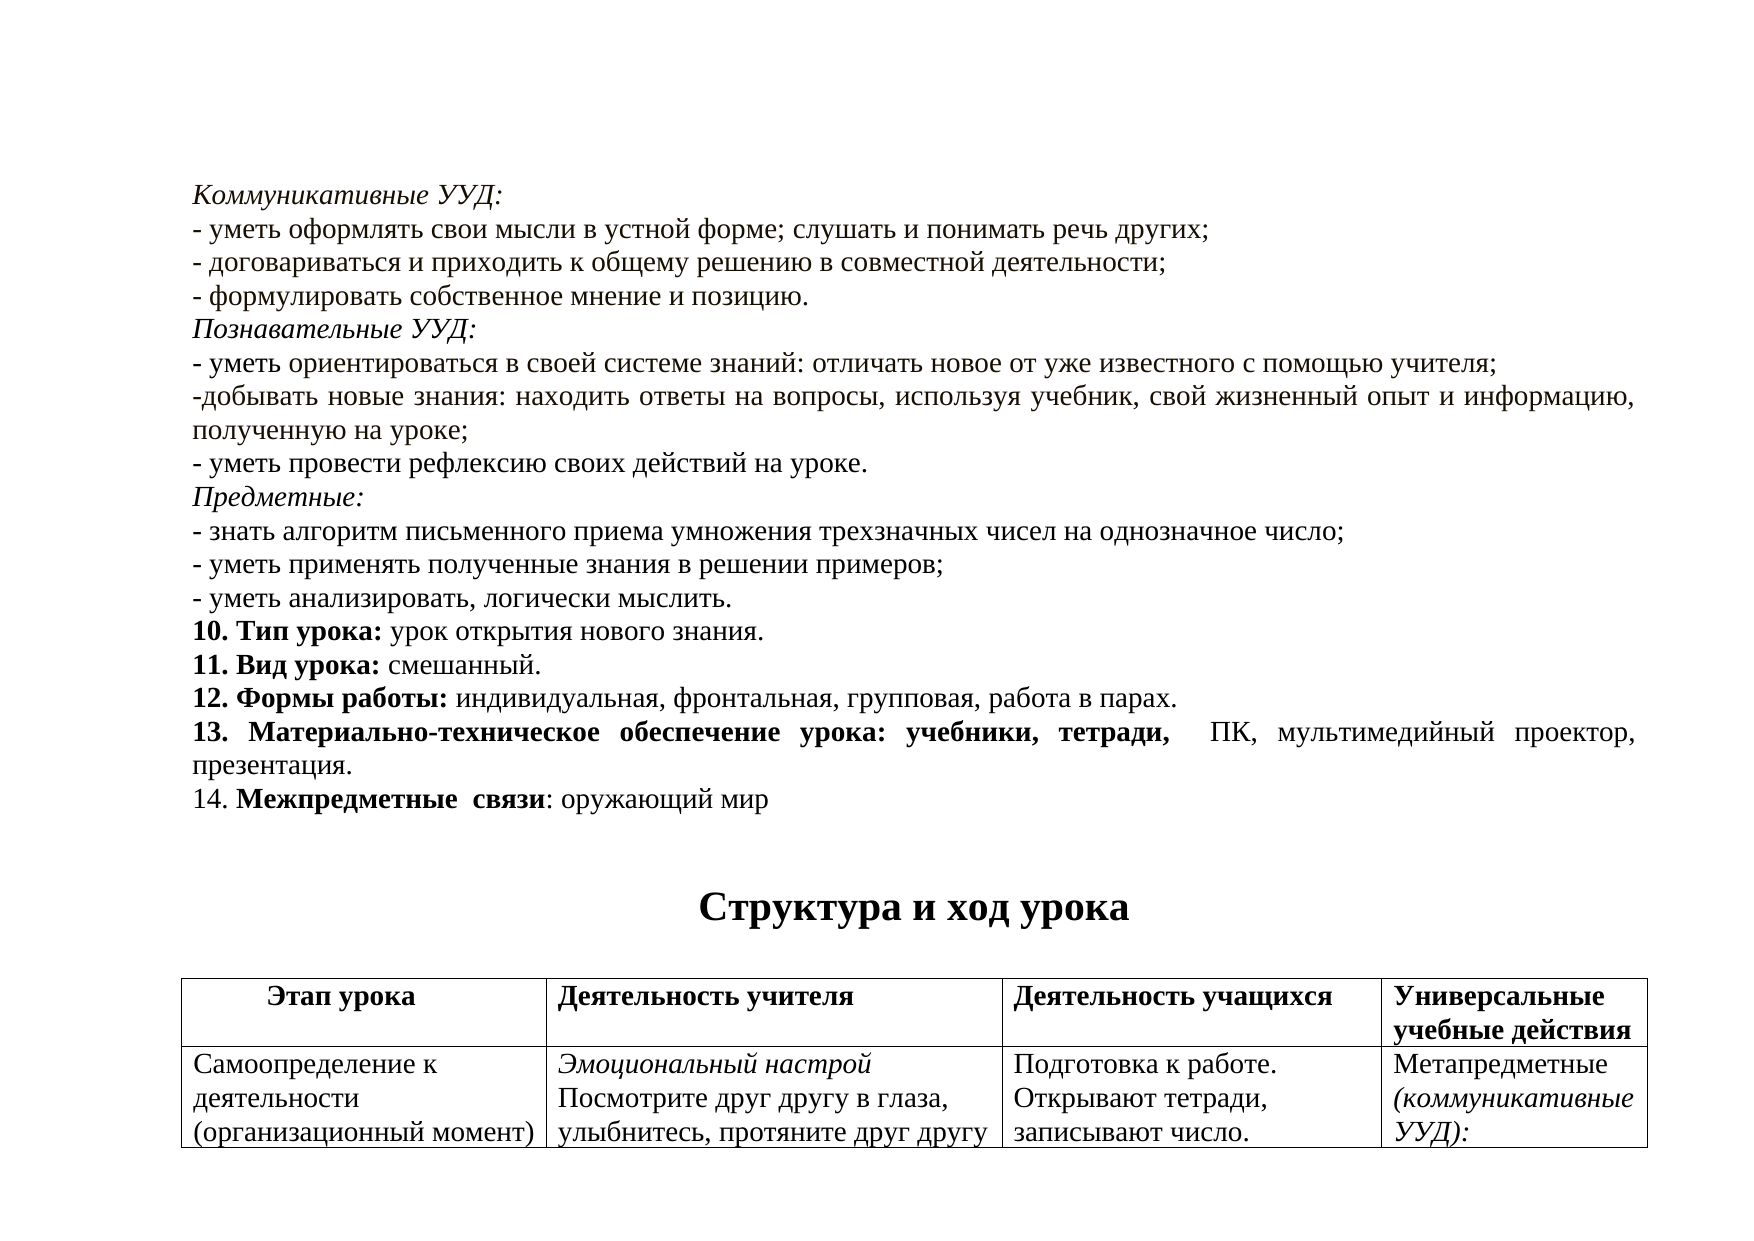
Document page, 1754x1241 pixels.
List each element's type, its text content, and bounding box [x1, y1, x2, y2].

text - уметь применять полученные знания в решении примеров; [192, 546, 1636, 580]
text Познавательные УУД: [192, 311, 1636, 345]
text -добывать новые знания: находить ответы на вопросы, используя учебник, свой жизненный опыт и информацию, полученную на уроке; [192, 378, 1636, 446]
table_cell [182, 1047, 546, 1147]
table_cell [1382, 1047, 1647, 1147]
text 11. Вид урока: смешанный. [192, 647, 1636, 680]
text Коммуникативные УУД: [192, 177, 1636, 211]
text Структура и ход урока [192, 882, 1636, 929]
text 13. Материально-техническое обеспечение урока: учебники, тетради, ПК, мультимедийный проектор, презентация. [192, 714, 1636, 781]
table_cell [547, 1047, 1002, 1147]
text - уметь анализировать, логически мыслить. [192, 580, 1636, 613]
table_header Универсальные учебные действия [1382, 979, 1647, 1046]
text Предметные: [192, 479, 1636, 513]
text 14. Межпредметные связи: оружающий мир [192, 781, 1636, 814]
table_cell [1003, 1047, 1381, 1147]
table_header Деятельность учащихся [1003, 979, 1381, 1046]
text - уметь провести рефлексию своих действий на уроке. [192, 446, 1636, 479]
text - договариваться и приходить к общему решению в совместной деятельности; [192, 244, 1636, 278]
table_header Этап урока [182, 979, 546, 1046]
text - формулировать собственное мнение и позицию. [192, 278, 1636, 311]
text 10. Тип урока: урок открытия нового знания. [192, 613, 1636, 647]
text 12. Формы работы: индивидуальная, фронтальная, групповая, работа в парах. [192, 680, 1636, 714]
text - знать алгоритм письменного приема умножения трехзначных чисел на однозначное число; [192, 513, 1636, 546]
text - уметь оформлять свои мысли в устной форме; слушать и понимать речь других; [192, 211, 1636, 244]
text - уметь ориентироваться в своей системе знаний: отличать новое от уже известного с помощью учителя; [192, 345, 1636, 378]
table_header Деятельность учителя [547, 979, 1002, 1046]
